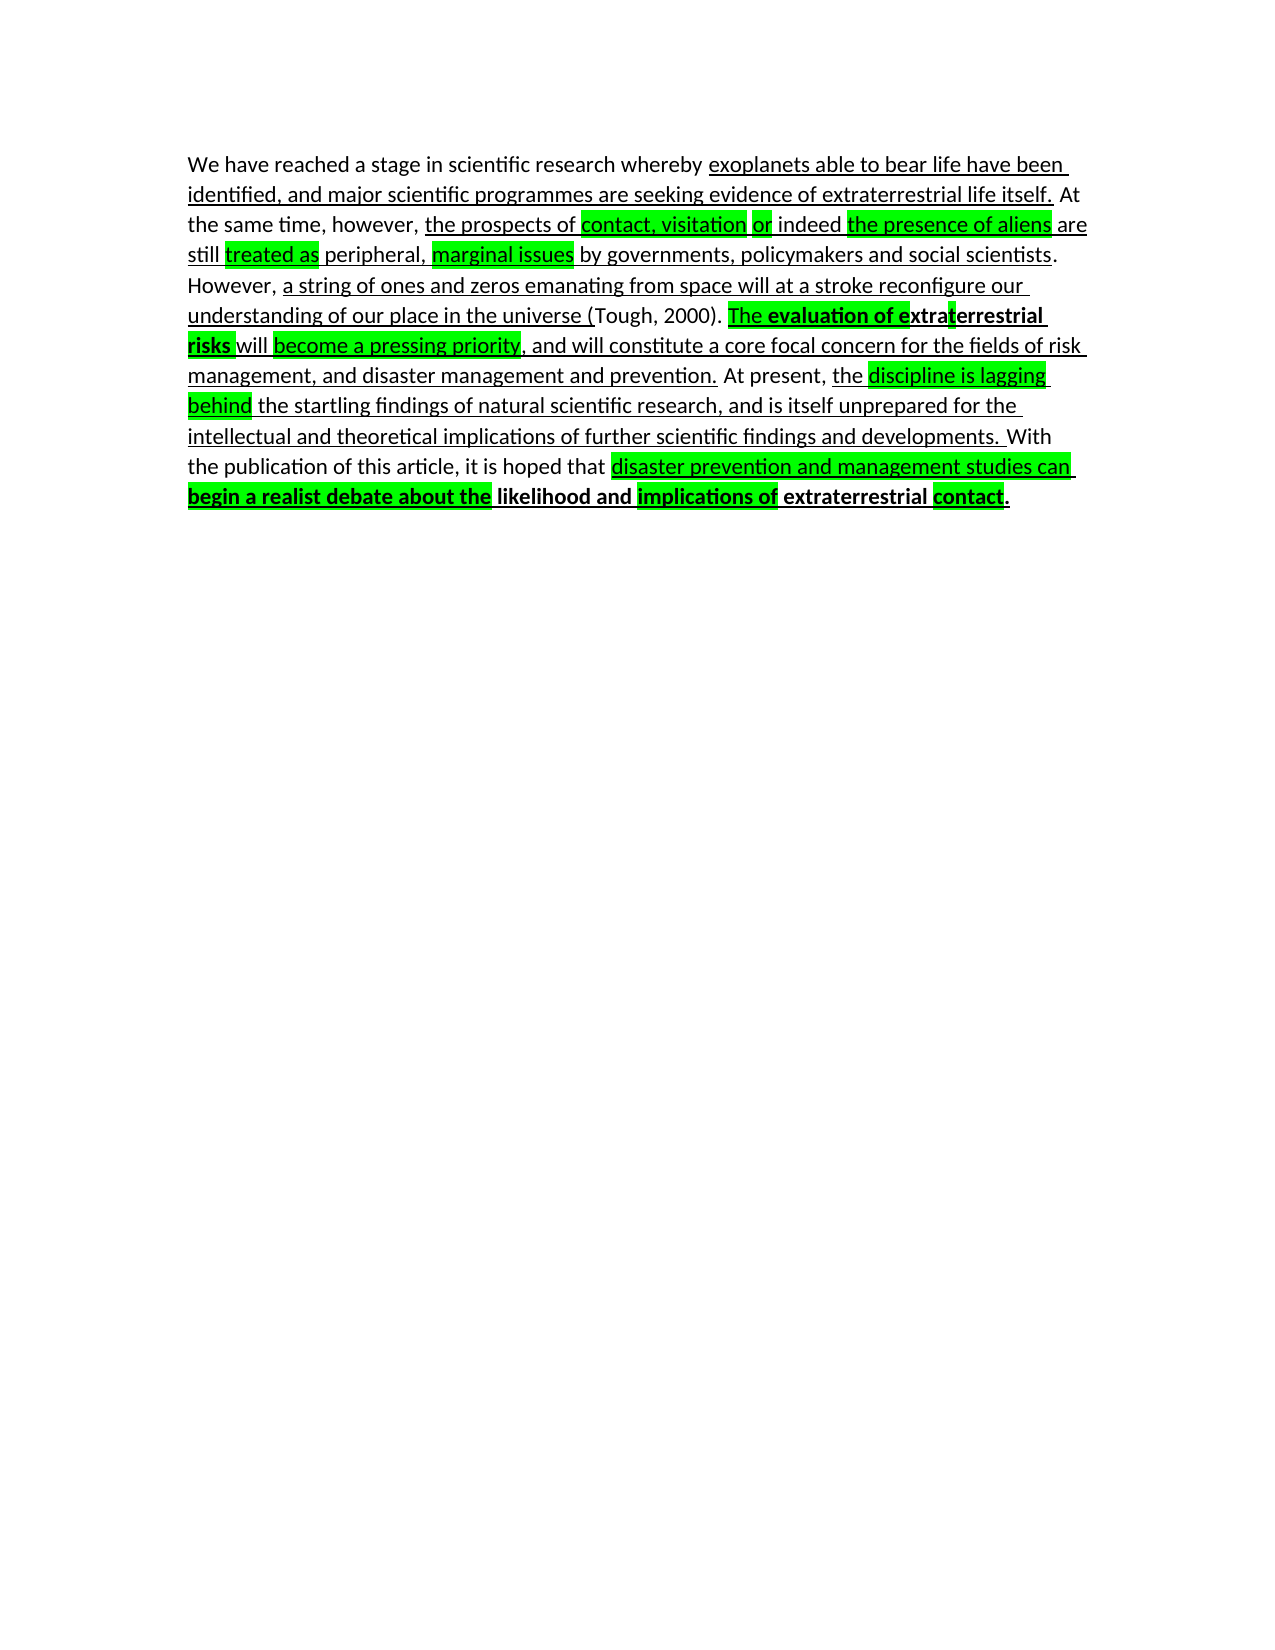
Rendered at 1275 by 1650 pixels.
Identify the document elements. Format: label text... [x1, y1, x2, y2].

text We have reached a stage in scientific research whereby exoplanets able to bear life have been identified, and major scientific programmes are seeking evidence of extraterrestrial life itself. At the same time, however, the prospects of contact, visitation or indeed the presence of aliens are still treated as peripheral, marginal issues by governments, policymakers and social scientists. However, a string of ones and zeros emanating from space will at a stroke reconfigure our understanding of our place in the universe (Tough, 2000). The evaluation of extraterrestrial risks will become a pressing priority, and will constitute a core focal concern for the fields of risk management, and disaster management and prevention. At present, the discipline is lagging behind the startling findings of natural scientific research, and is itself unprepared for the intellectual and theoretical implications of further scientific findings and developments. With the publication of this article, it is hoped that disaster prevention and management studies can begin a realist debate about the likelihood and implications of extraterrestrial contact. [187, 356, 1087, 510]
text We have reached a stage in scientific research whereby exoplanets able to bear life have been identified, and major scientific programmes are seeking evidence of extraterrestrial life itself. At the same time, however, the prospects of contact, visitation or indeed the presence of aliens are still treated as peripheral, marginal issues by governments, policymakers and social scientists. However, a string of ones and zeros emanating from space will at a stroke reconfigure our understanding of our place in the universe (Tough, 2000). The evaluation of extraterrestrial risks will become a pressing priority, and will constitute a core focal concern for the fields of risk management, and disaster management and prevention. At present, the discipline is lagging behind the startling findings of natural scientific research, and is itself unprepared for the intellectual and theoretical implications of further scientific findings and developments. With the publication of this article, it is hoped that disaster prevention and management studies can begin a realist debate about the likelihood and implications of extraterrestrial contact. [187, 150, 1087, 355]
